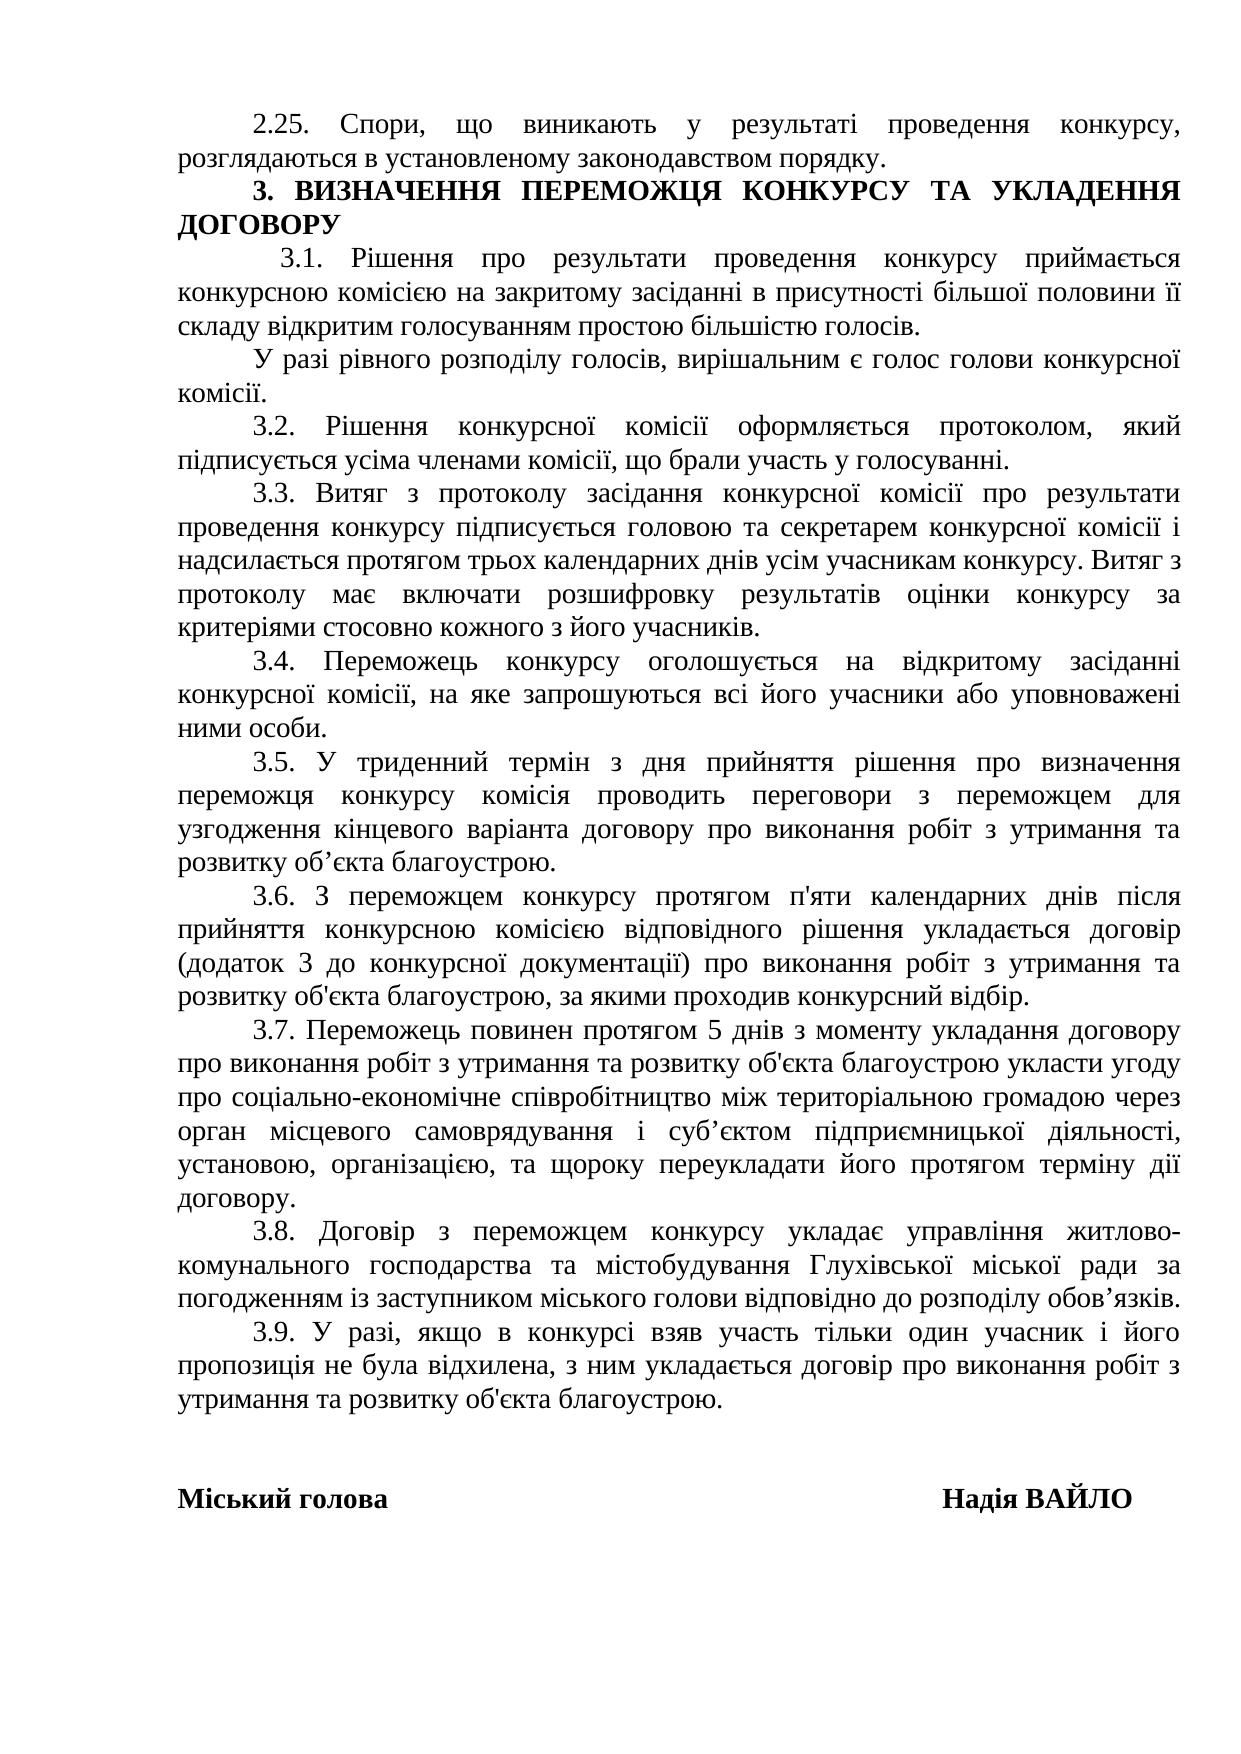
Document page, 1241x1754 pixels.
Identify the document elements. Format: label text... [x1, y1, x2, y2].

text 3.1. Рішення про результати проведення конкурсу приймається конкурсною комісією на закритому засіданні в присутності більшої половини її складу відкритим голосуванням простою більшістю голосів. [177, 241, 1181, 341]
text 2.25. Спори, що виникають у результаті проведення конкурсу, розглядаються в установленому законодавством порядку. [177, 106, 1181, 173]
text 3.8. Договір з переможцем конкурсу укладає управління житлово-комунального господарства та містобудування Глухівської міської ради за погодженням із заступником міського голови відповідно до розподілу обов’язків. [177, 1213, 1181, 1314]
text Міський голова Надія ВАЙЛО [177, 1482, 1181, 1515]
text 3. ВИЗНАЧЕННЯ ПЕРЕМОЖЦЯ КОНКУРСУ ТА УКЛАДЕННЯ ДОГОВОРУ [177, 173, 1181, 241]
text 3.2. Рішення конкурсної комісії оформляється протоколом, який підписується усіма членами комісії, що брали участь у голосуванні. [177, 408, 1181, 475]
text 3.9. У разі, якщо в конкурсі взяв участь тільки один учасник і його пропозиція не була відхилена, з ним укладається договір про виконання робіт з утримання та розвитку об'єкта благоустрою. [177, 1314, 1181, 1414]
text 3.4. Переможець конкурсу оголошується на відкритому засіданні конкурсної комісії, на яке запрошуються всі його учасники або уповноважені ними особи. [177, 643, 1181, 744]
text 3.7. Переможець повинен протягом 5 днів з моменту укладання договору про виконання робіт з утримання та розвитку об'єкта благоустрою укласти угоду про соціально-економічне співробітництво між територіальною громадою через орган місцевого самоврядування і суб’єктом підприємницької діяльності, установою, організацією, та щороку переукладати його протягом терміну дії договору. [177, 1012, 1181, 1213]
text 3.5. У триденний термін з дня прийняття рішення про визначення переможця конкурсу комісія проводить переговори з переможцем для узгодження кінцевого варіанта договору про виконання робіт з утримання та розвитку об’єкта благоустрою. [177, 744, 1181, 878]
text У разі рівного розподілу голосів, вирішальним є голос голови конкурсної комісії. [177, 341, 1181, 408]
text 3.6. З переможцем конкурсу протягом п'яти календарних днів після прийняття конкурсною комісією відповідного рішення укладається договір (додаток 3 до конкурсної документації) про виконання робіт з утримання та розвитку об'єкта благоустрою, за якими проходив конкурсний відбір. [177, 878, 1181, 1012]
text 3.3. Витяг з протоколу засідання конкурсної комісії про результати проведення конкурсу підписується головою та секретарем конкурсної комісії і надсилається протягом трьох календарних днів усім учасникам конкурсу. Витяг з протоколу має включати розшифровку результатів оцінки конкурсу за критеріями стосовно кожного з його учасників. [177, 475, 1181, 643]
